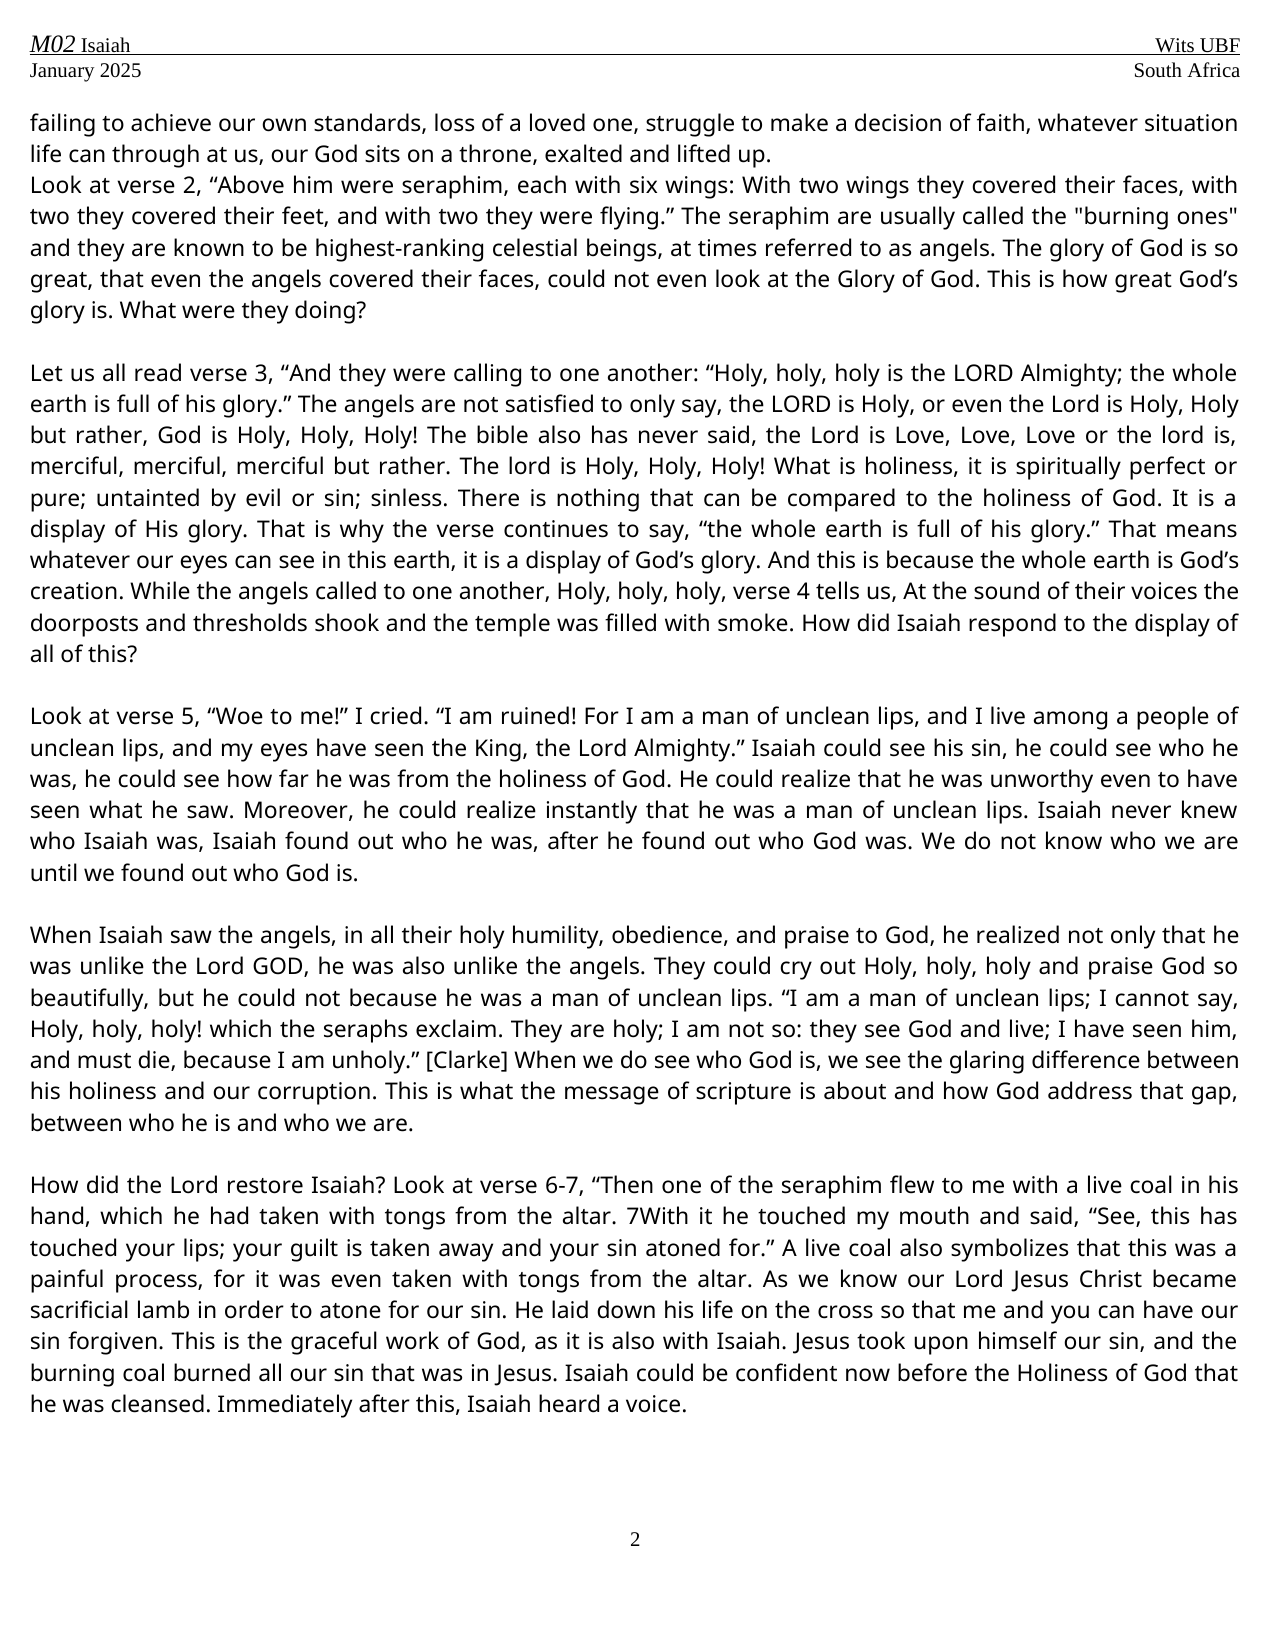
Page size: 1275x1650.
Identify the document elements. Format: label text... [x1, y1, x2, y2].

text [29, 106, 1240, 169]
text Look at verse 5, “Woe to me!” I cried. “I am ruined! For I am a man of unclean lips, and I live among a people of unclean lips, and my eyes have seen the King, the Lord Almighty.” Isaiah could see his sin, he could see who he was, he could see how far he was from the holiness of God. He could realize that he was unworthy even to have seen what he saw. Moreover, he could realize instantly that he was a man of unclean lips. Isaiah never knew who Isaiah was, Isaiah found out who he was, after he found out who God was. We do not know who we are until we found out who God is. [29, 700, 1240, 888]
text Look at verse 2, “Above him were seraphim, each with six wings: With two wings they covered their faces, with two they covered their feet, and with two they were flying.” The seraphim are usually called the "burning ones" and they are known to be highest-ranking celestial beings, at times referred to as angels. The glory of God is so great, that even the angels covered their faces, could not even look at the Glory of God. This is how great God’s glory is. What were they doing? [29, 169, 1240, 325]
text When Isaiah saw the angels, in all their holy humility, obedience, and praise to God, he realized not only that he was unlike the Lord GOD, he was also unlike the angels. They could cry out Holy, holy, holy and praise God so beautifully, but he could not because he was a man of unclean lips. “I am a man of unclean lips; I cannot say, Holy, holy, holy! which the seraphs exclaim. They are holy; I am not so: they see God and live; I have seen him, and must die, because I am unholy.” [Clarke] When we do see who God is, we see the glaring difference between his holiness and our corruption. This is what the message of scripture is about and how God address that gap, between who he is and who we are. [29, 919, 1240, 1138]
text Let us all read verse 3, “And they were calling to one another: “Holy, holy, holy is the LORD Almighty; the whole earth is full of his glory.” The angels are not satisfied to only say, the LORD is Holy, or even the Lord is Holy, Holy but rather, God is Holy, Holy, Holy! The bible also has never said, the Lord is Love, Love, Love or the lord is, merciful, merciful, merciful but rather. The lord is Holy, Holy, Holy! What is holiness, it is spiritually perfect or pure; untainted by evil or sin; sinless. There is nothing that can be compared to the holiness of God. It is a display of His glory. That is why the verse continues to say, “the whole earth is full of his glory.” That means whatever our eyes can see in this earth, it is a display of God’s glory. And this is because the whole earth is God’s creation. While the angels called to one another, Holy, holy, holy, verse 4 tells us, At the sound of their voices the doorposts and thresholds shook and the temple was filled with smoke. How did Isaiah respond to the display of all of this? [29, 356, 1240, 669]
text How did the Lord restore Isaiah? Look at verse 6-7, “Then one of the seraphim flew to me with a live coal in his hand, which he had taken with tongs from the altar. 7With it he touched my mouth and said, “See, this has touched your lips; your guilt is taken away and your sin atoned for.” A live coal also symbolizes that this was a painful process, for it was even taken with tongs from the altar. As we know our Lord Jesus Christ became sacrificial lamb in order to atone for our sin. He laid down his life on the cross so that me and you can have our sin forgiven. This is the graceful work of God, as it is also with Isaiah. Jesus took upon himself our sin, and the burning coal burned all our sin that was in Jesus. Isaiah could be confident now before the Holiness of God that he was cleansed. Immediately after this, Isaiah heard a voice. [29, 1169, 1240, 1419]
